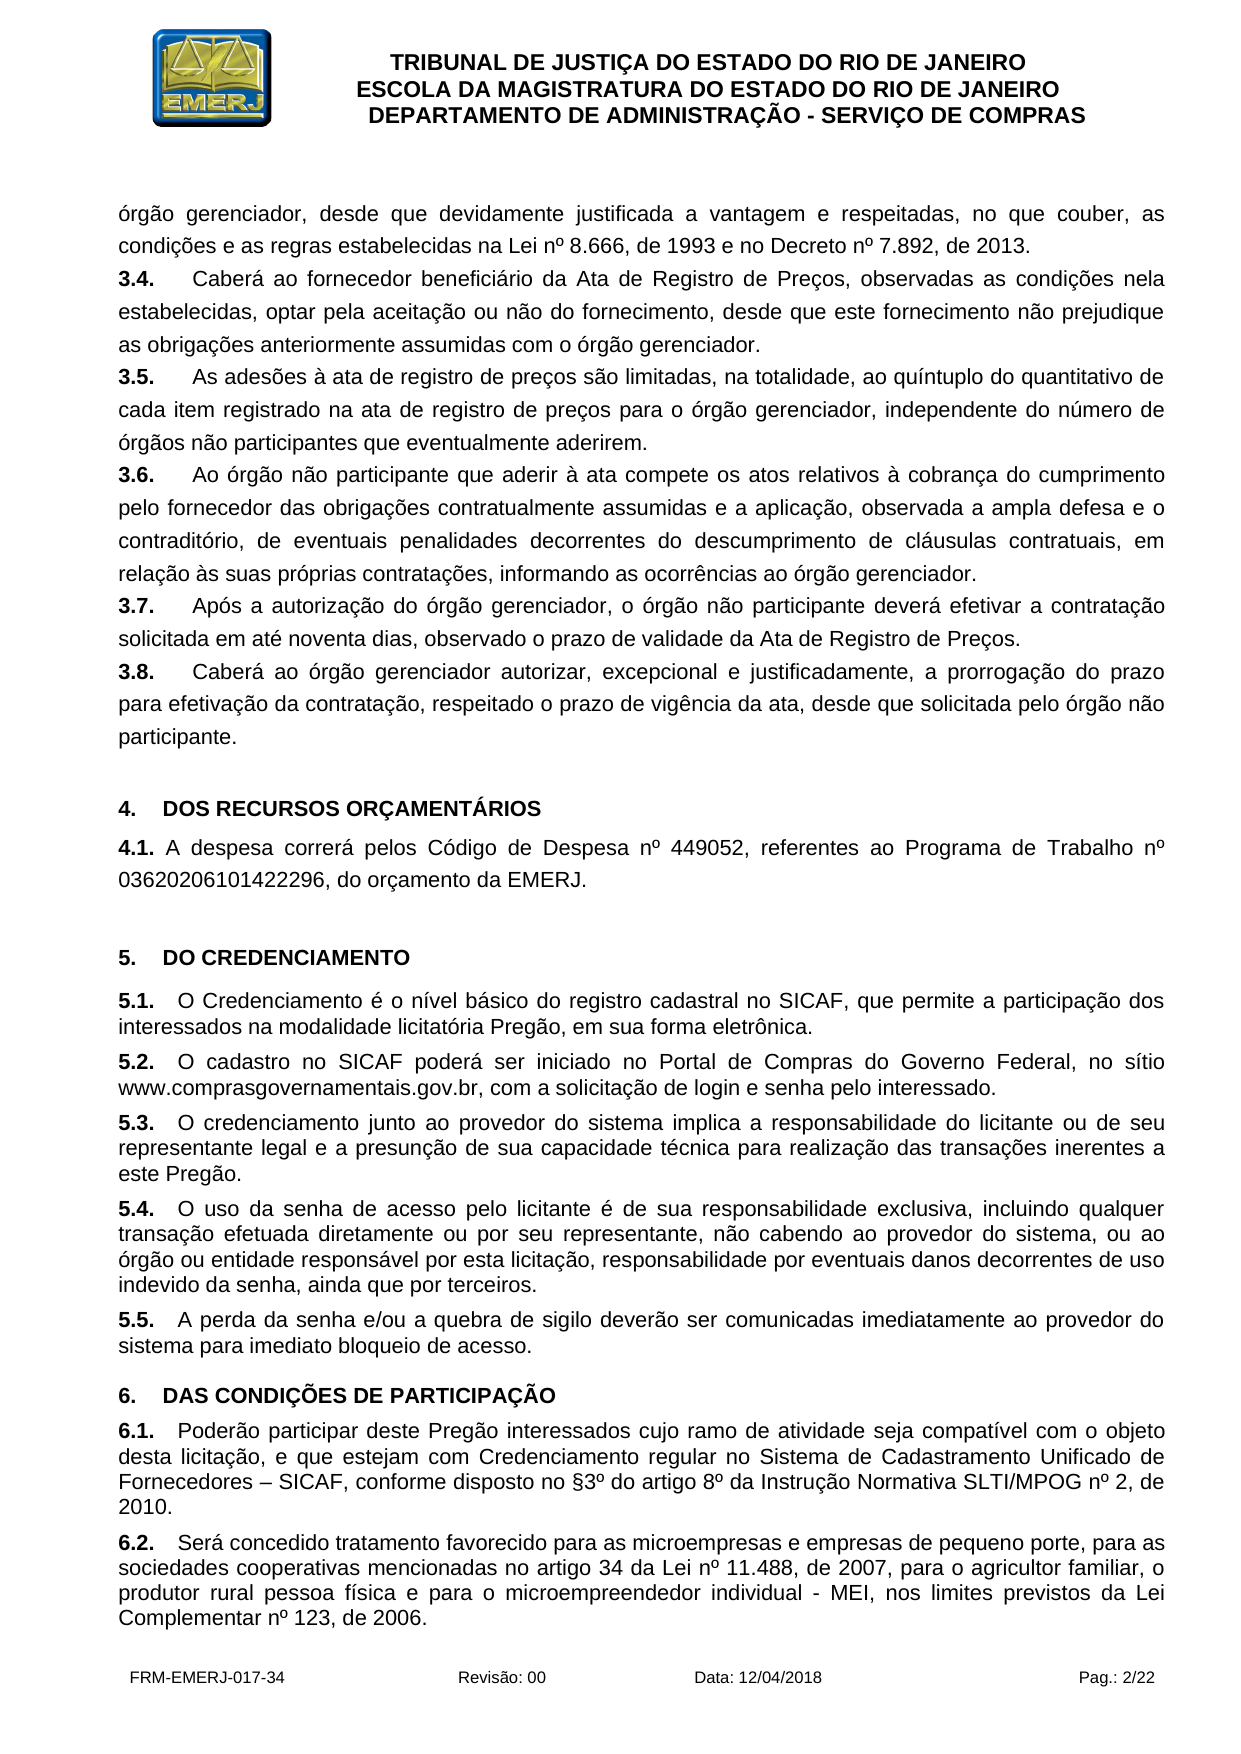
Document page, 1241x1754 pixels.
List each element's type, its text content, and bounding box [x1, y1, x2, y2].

list Caberá ao órgão gerenciador autorizar, excepcional e justificadamente, a prorrogação do prazo para efetivação da contratação, respeitado o prazo de vigência da ata, desde que solicitada pelo órgão não participante. [118, 659, 1166, 749]
list Após a autorização do órgão gerenciador, o órgão não participante deverá efetivar a contratação solicitada em até noventa dias, observado o prazo de validade da Ata de Registro de Preços. [118, 593, 1166, 651]
list A perda da senha e/ou a quebra de sigilo deverão ser comunicadas imediatamente ao provedor do sistema para imediato bloqueio de acesso. [118, 1307, 1166, 1358]
list DOS RECURSOS ORÇAMENTÁRIOS [118, 796, 1166, 821]
list O credenciamento junto ao provedor do sistema implica a responsabilidade do licitante ou de seu representante legal e a presunção de sua capacidade técnica para realização das transações inerentes a este Pregão. [118, 1110, 1166, 1186]
text 4.1. A despesa correrá pelos Código de Despesa nº 449052, referentes ao Programa de Trabalho nº 03620206101422296, do orçamento da EMERJ. [118, 835, 1166, 893]
list Poderão participar deste Pregão interessados cujo ramo de atividade seja compatível com o objeto desta licitação, e que estejam com Credenciamento regular no Sistema de Cadastramento Unificado de Fornecedores – SICAF, conforme disposto no §3º do artigo 8º da Instrução Normativa SLTI/MPOG nº 2, de 2010. [118, 1418, 1166, 1519]
list DAS CONDIÇÕES DE PARTICIPAÇÃO [118, 1383, 1166, 1408]
list Caberá ao fornecedor beneficiário da Ata de Registro de Preços, observadas as condições nela estabelecidas, optar pela aceitação ou não do fornecimento, desde que este fornecimento não prejudique as obrigações anteriormente assumidas com o órgão gerenciador. [118, 266, 1166, 357]
list O uso da senha de acesso pelo licitante é de sua responsabilidade exclusiva, incluindo qualquer transação efetuada diretamente ou por seu representante, não cabendo ao provedor do sistema, ou ao órgão ou entidade responsável por esta licitação, responsabilidade por eventuais danos decorrentes de uso indevido da senha, ainda que por terceiros. [118, 1196, 1166, 1297]
list Ao órgão não participante que aderir à ata compete os atos relativos à cobrança do cumprimento pelo fornecedor das obrigações contratualmente assumidas e a aplicação, observada a ampla defesa e o contraditório, de eventuais penalidades decorrentes do descumprimento de cláusulas contratuais, em relação às suas próprias contratações, informando as ocorrências ao órgão gerenciador. [118, 462, 1166, 586]
list DO CREDENCIAMENTO [118, 945, 1166, 971]
list Será concedido tratamento favorecido para as microempresas e empresas de pequeno porte, para as sociedades cooperativas mencionadas no artigo 34 da Lei nº 11.488, de 2007, para o agricultor familiar, o produtor rural pessoa física e para o microempreendedor individual - MEI, nos limites previstos da Lei Complementar nº 123, de 2006. [118, 1530, 1166, 1631]
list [118, 201, 1166, 259]
list O cadastro no SICAF poderá ser iniciado no Portal de Compras do Governo Federal, no sítio www.comprasgovernamentais.gov.br, com a solicitação de login e senha pelo interessado. [118, 1049, 1166, 1100]
list O Credenciamento é o nível básico do registro cadastral no SICAF, que permite a participação dos interessados na modalidade licitatória Pregão, em sua forma eletrônica. [118, 988, 1166, 1039]
list As adesões à ata de registro de preços são limitadas, na totalidade, ao quíntuplo do quantitativo de cada item registrado na ata de registro de preços para o órgão gerenciador, independente do número de órgãos não participantes que eventualmente aderirem. [118, 364, 1166, 455]
